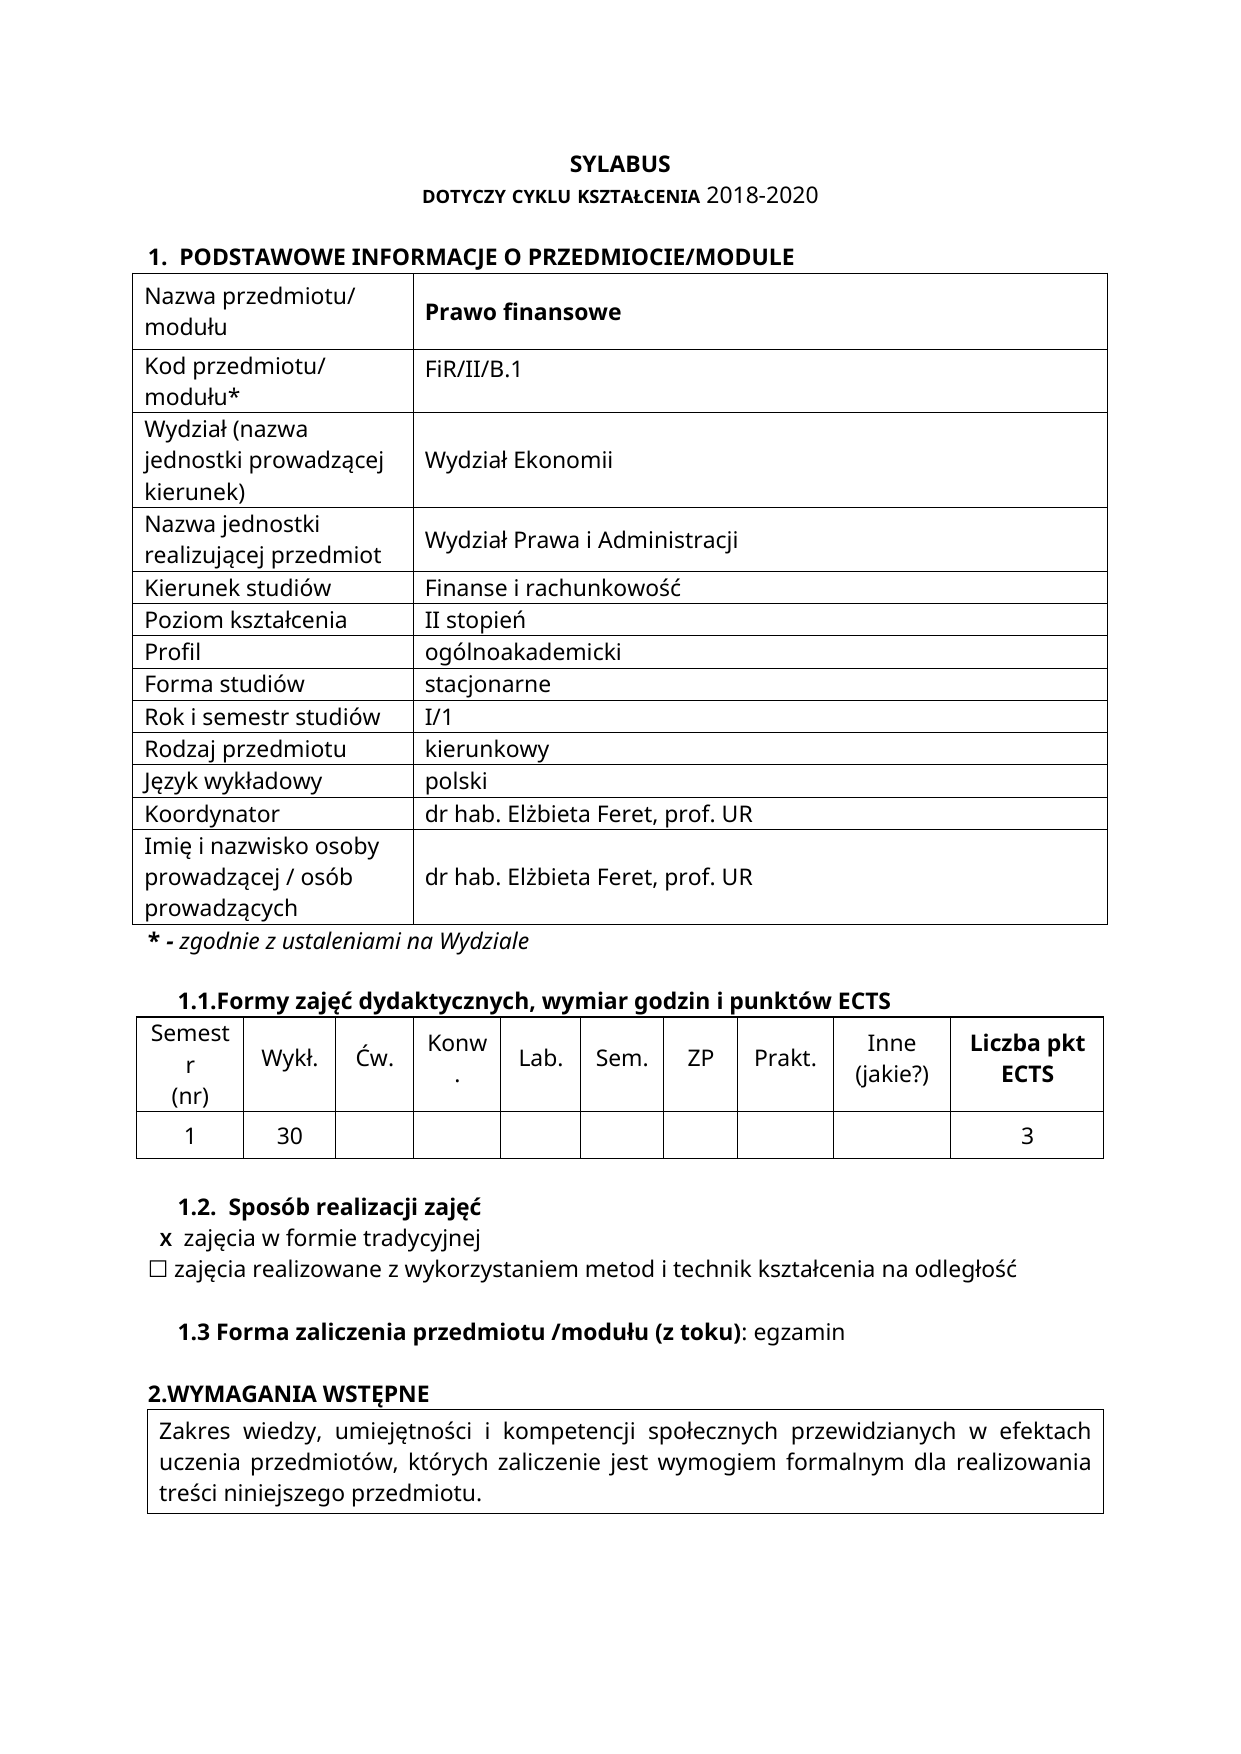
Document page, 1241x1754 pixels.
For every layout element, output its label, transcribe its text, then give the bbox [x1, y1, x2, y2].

table_cell Wydział Prawa i Administracji [414, 508, 1107, 571]
table_cell 30 [244, 1112, 335, 1158]
text ☐ zajęcia realizowane z wykorzystaniem metod i technik kształcenia na odległość [148, 1253, 1093, 1284]
table_header Konw. [414, 1018, 500, 1111]
table_cell [664, 1112, 737, 1158]
table_cell dr hab. Elżbieta Feret, prof. UR [414, 798, 1107, 829]
table_cell Kierunek studiów [133, 572, 413, 603]
table_cell Koordynator [133, 798, 413, 829]
table_header Sem. [581, 1018, 663, 1111]
table_cell stacjonarne [414, 669, 1107, 700]
table_cell dr hab. Elżbieta Feret, prof. UR [414, 830, 1107, 924]
text 1. PODSTAWOWE INFORMACJE O PRZEDMIOCIE/MODULE [148, 241, 1093, 273]
table_cell kierunkowy [414, 733, 1107, 764]
table_header ZP [664, 1018, 737, 1111]
table_cell ogólnoakademicki [414, 636, 1107, 667]
table_cell Język wykładowy [133, 765, 413, 797]
table_cell [738, 1112, 833, 1158]
table_cell [834, 1112, 950, 1158]
table_cell Profil [133, 636, 413, 667]
table_header Ćw. [336, 1018, 413, 1111]
table_header Liczba pkt ECTS [951, 1018, 1103, 1111]
table_cell Imię i nazwisko osoby prowadzącej / osób prowadzących [133, 830, 413, 924]
table_cell Poziom kształcenia [133, 604, 413, 635]
text 1.2. Sposób realizacji zajęć [177, 1191, 1093, 1222]
text * - zgodnie z ustaleniami na Wydziale [148, 925, 1093, 956]
table_cell FiR/II/B.1 [414, 350, 1107, 412]
table_cell 3 [951, 1112, 1103, 1158]
table_header Lab. [501, 1018, 580, 1111]
table_header Semestr (nr) [137, 1018, 243, 1111]
table_cell Rodzaj przedmiotu [133, 733, 413, 764]
table_cell [414, 1112, 500, 1158]
table_header Wykł. [244, 1018, 335, 1111]
table_cell 1 [137, 1112, 243, 1158]
table_cell Finanse i rachunkowość [414, 572, 1107, 603]
table_header Zakres wiedzy, umiejętności i kompetencji społecznych przewidzianych w efektach uczenia przedmiotów, których zaliczenie jest wymogiem formalnym dla realizowania treści niniejszego przedmiotu. [148, 1410, 1103, 1512]
table_header Prawo finansowe [414, 274, 1107, 349]
text SYLABUS [148, 148, 1093, 179]
table_cell [336, 1112, 413, 1158]
text 1.1.Formy zajęć dydaktycznych, wymiar godzin i punktów ECTS [177, 985, 1093, 1016]
table_header Prakt. [738, 1018, 833, 1111]
table_cell II stopień [414, 604, 1107, 635]
table_cell Wydział (nazwa jednostki prowadzącej kierunek) [133, 413, 413, 507]
table_cell Forma studiów [133, 669, 413, 700]
table_cell Wydział Ekonomii [414, 413, 1107, 507]
table_cell Kod przedmiotu/ modułu* [133, 350, 413, 412]
table_cell Nazwa jednostki realizującej przedmiot [133, 508, 413, 571]
text dotyczy cyklu kształcenia 2018-2020 [148, 179, 1093, 210]
text 1.3 Forma zaliczenia przedmiotu /modułu (z toku): egzamin [177, 1316, 1093, 1347]
table_cell [581, 1112, 663, 1158]
table_header Nazwa przedmiotu/ modułu [133, 274, 413, 349]
table_header Inne (jakie?) [834, 1018, 950, 1111]
table_cell I/1 [414, 701, 1107, 732]
table_cell [501, 1112, 580, 1158]
text x zajęcia w formie tradycyjnej [148, 1222, 1093, 1253]
table_cell Rok i semestr studiów [133, 701, 413, 732]
table_cell polski [414, 765, 1107, 797]
text 2.WYMAGANIA WSTĘPNE [148, 1378, 1093, 1409]
